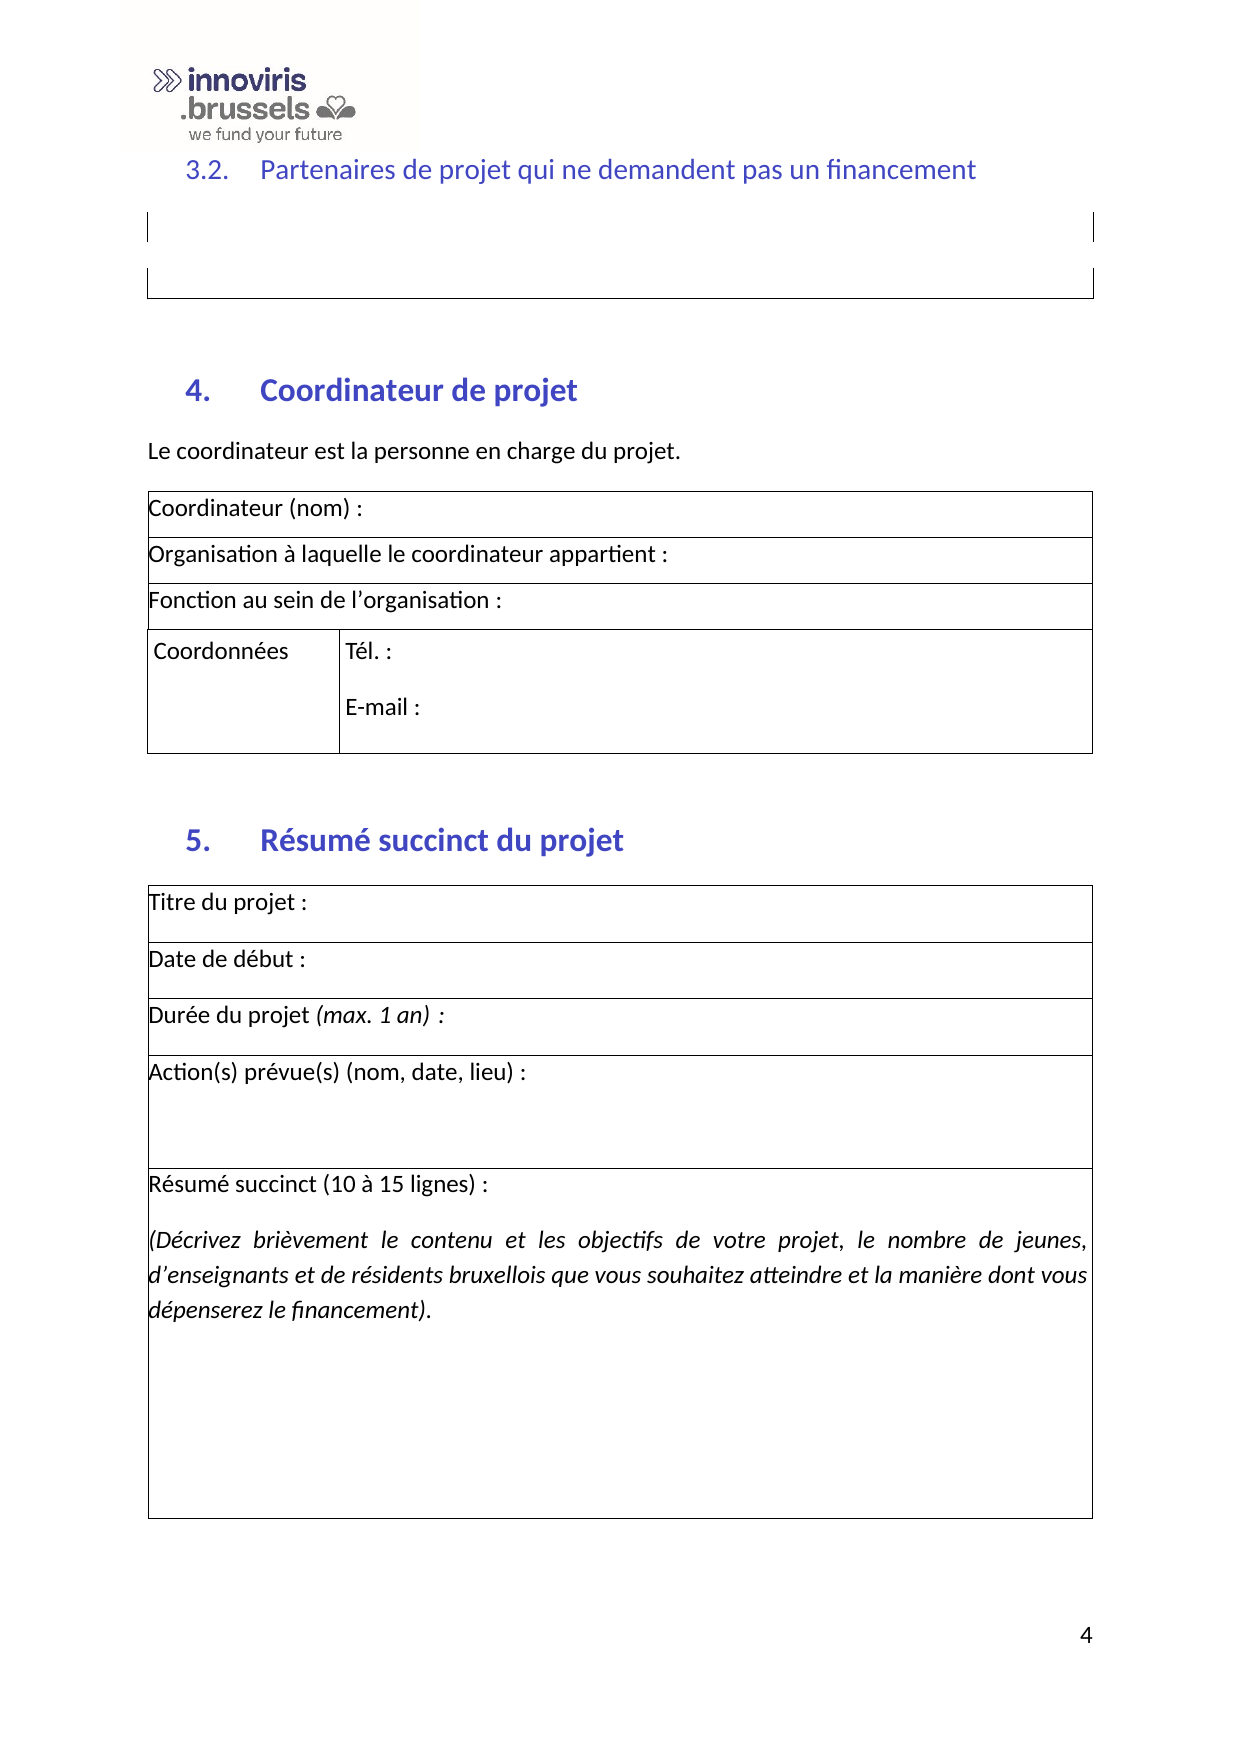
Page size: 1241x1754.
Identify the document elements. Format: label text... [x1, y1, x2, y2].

table_cell Action(s) prévue(s) (nom, date, lieu) : [149, 1056, 1092, 1167]
text Le coordinateur est la personne en charge du projet. [148, 435, 1093, 466]
table_cell Durée du projet (max. 1 an) : [149, 999, 1092, 1055]
text Partenaires de projet qui ne demandent pas un financement [185, 148, 1093, 187]
text Coordinateur de projet [185, 369, 1093, 410]
text Résumé succinct du projet [185, 819, 1093, 860]
table_cell Fonction au sein de l’organisation : [149, 584, 1092, 628]
table_header Titre du projet : [149, 886, 1092, 942]
table_header Coordinateur (nom) : [149, 492, 1092, 537]
picture [121, 0, 419, 152]
table_cell Organisation à laquelle le coordinateur appartient : [149, 538, 1092, 583]
table_header Coordonnées [148, 630, 339, 752]
table_cell Résumé succinct (10 à 15 lignes) : (Décrivez brièvement le contenu et les objectifs de votre projet, le nombre de jeunes, d’enseignants et de résidents bruxellois que vous souhaitez atteindre et la manière dont vous dépenserez le financement). [149, 1169, 1092, 1517]
table_header Tél. : E-mail : [340, 630, 1092, 752]
table_cell Date de début : [149, 943, 1092, 998]
